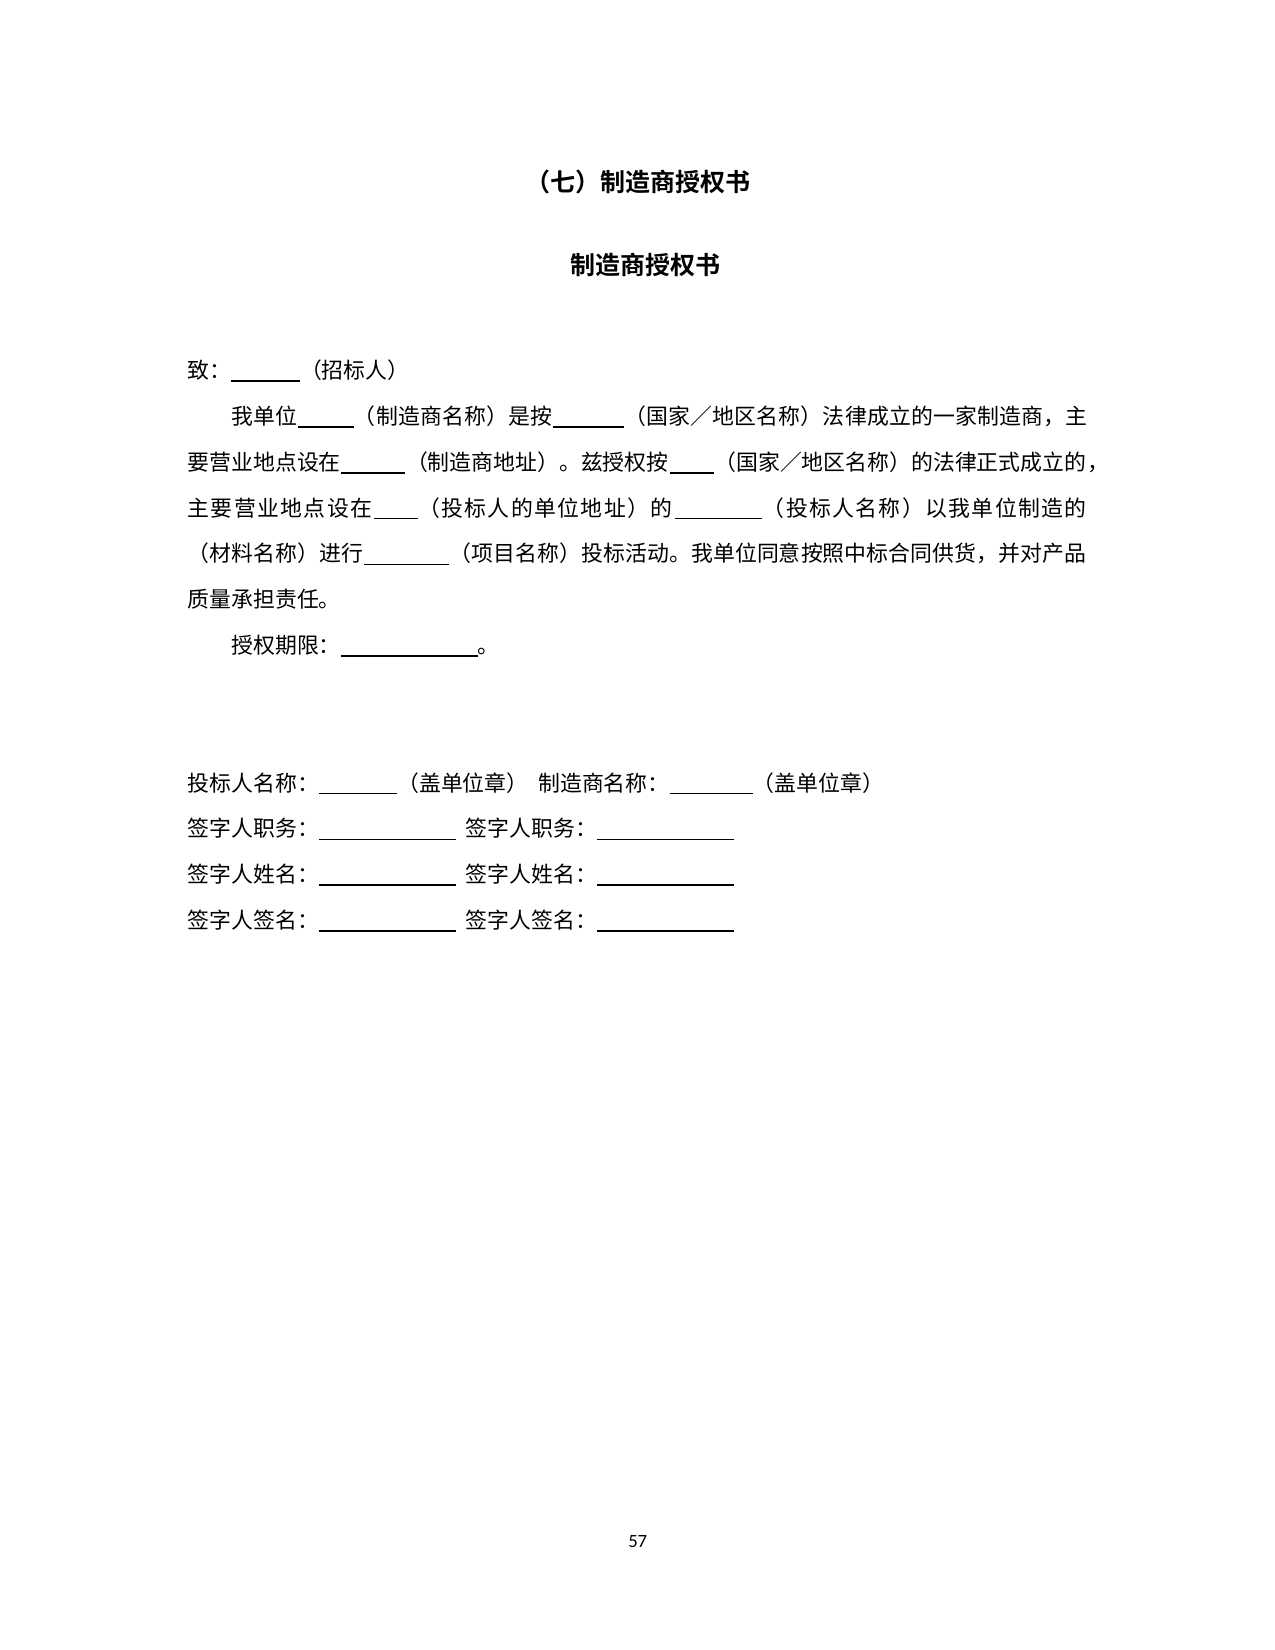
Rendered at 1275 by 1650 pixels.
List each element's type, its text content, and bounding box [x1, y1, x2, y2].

text 我单位 （制造商名称）是按 （国家／地区名称）法律成立的一家制造商，主要营业地点设在 （制造商地址）。兹授权按 （国家／地区名称）的法律正式成立的，主要营业地点设在 （投标人的单位地址）的 （投标人名称）以我单位制造的 （材料名称）进行 （项目名称）投标活动。我单位同意按照中标合同供货，并对产品质量承担责任。 [187, 388, 1087, 617]
text （七）制造商授权书 [187, 162, 1087, 199]
text 签字人职务： 签字人职务： [187, 800, 1087, 846]
text 制造商授权书 [204, 229, 1087, 286]
text 投标人名称： （盖单位章） 制造商名称： （盖单位章） [187, 754, 1087, 800]
text 授权期限： 。 [187, 617, 1087, 663]
text 签字人姓名： 签字人姓名： [187, 846, 1087, 892]
text 致： （招标人） [187, 342, 1087, 388]
text 签字人签名： 签字人签名： [187, 892, 1087, 938]
